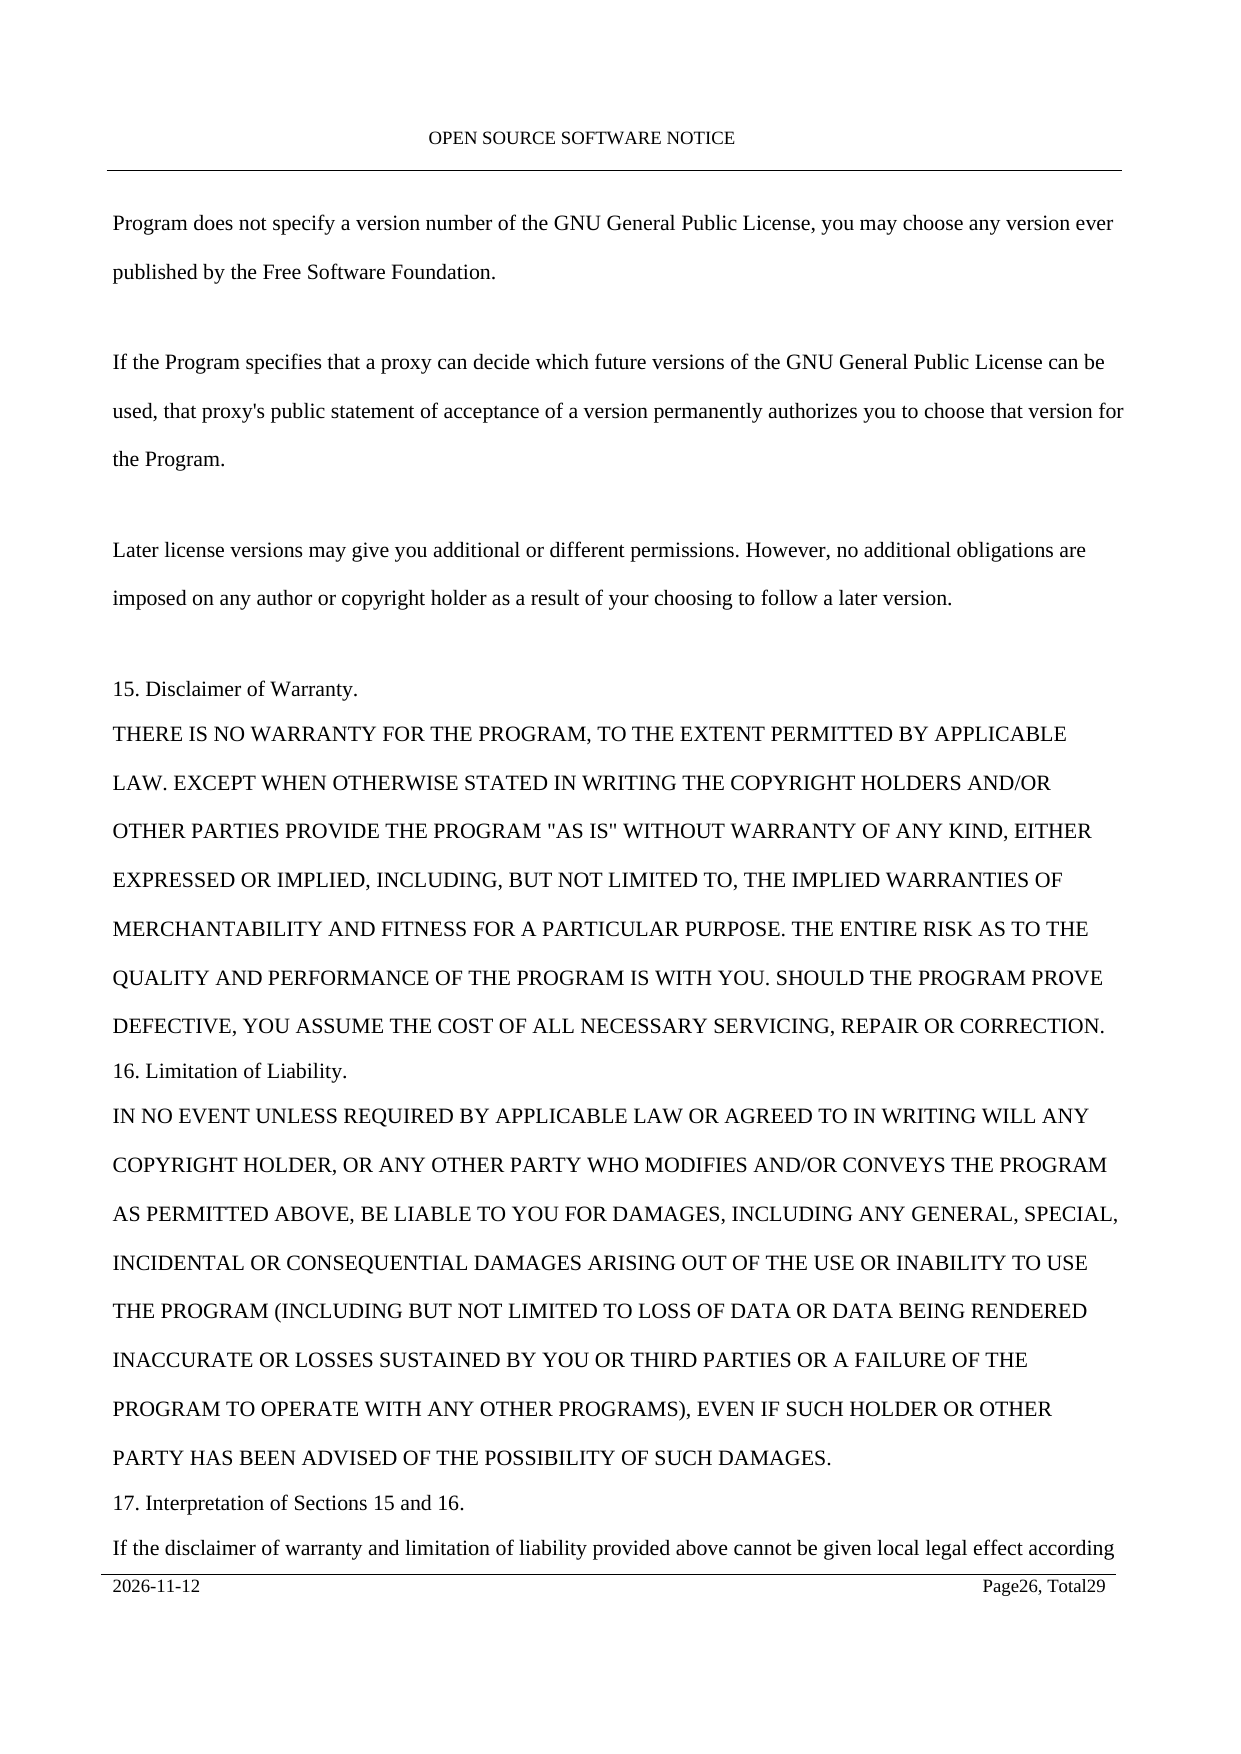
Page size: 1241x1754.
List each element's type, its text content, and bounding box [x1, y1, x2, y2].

text IN NO EVENT UNLESS REQUIRED BY APPLICABLE LAW OR AGREED TO IN WRITING WILL ANY COPYRIGHT HOLDER, OR ANY OTHER PARTY WHO MODIFIES AND/OR CONVEYS THE PROGRAM AS PERMITTED ABOVE, BE LIABLE TO YOU FOR DAMAGES, INCLUDING ANY GENERAL, SPECIAL, INCIDENTAL OR CONSEQUENTIAL DAMAGES ARISING OUT OF THE USE OR INABILITY TO USE THE PROGRAM (INCLUDING BUT NOT LIMITED TO LOSS OF DATA OR DATA BEING RENDERED INACCURATE OR LOSSES SUSTAINED BY YOU OR THIRD PARTIES OR A FAILURE OF THE PROGRAM TO OPERATE WITH ANY OTHER PROGRAMS), EVEN IF SUCH HOLDER OR OTHER PARTY HAS BEEN ADVISED OF THE POSSIBILITY OF SUCH DAMAGES. [112, 1100, 1128, 1473]
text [112, 1531, 1128, 1564]
text 15. Disclaimer of Warranty. [112, 672, 1128, 704]
text 16. Limitation of Liability. [112, 1055, 1128, 1087]
text Later license versions may give you additional or different permissions. However, no additional obligations are imposed on any author or copyright holder as a result of your choosing to follow a later version. [112, 533, 1128, 614]
text If the Program specifies that a proxy can decide which future versions of the GNU General Public License can be used, that proxy's public statement of acceptance of a version permanently authorizes you to choose that version for the Program. [112, 345, 1128, 475]
text 17. Interpretation of Sections 15 and 16. [112, 1486, 1128, 1519]
text THERE IS NO WARRANTY FOR THE PROGRAM, TO THE EXTENT PERMITTED BY APPLICABLE LAW. EXCEPT WHEN OTHERWISE STATED IN WRITING THE COPYRIGHT HOLDERS AND/OR OTHER PARTIES PROVIDE THE PROGRAM "AS IS" WITHOUT WARRANTY OF ANY KIND, EITHER EXPRESSED OR IMPLIED, INCLUDING, BUT NOT LIMITED TO, THE IMPLIED WARRANTIES OF MERCHANTABILITY AND FITNESS FOR A PARTICULAR PURPOSE. THE ENTIRE RISK AS TO THE QUALITY AND PERFORMANCE OF THE PROGRAM IS WITH YOU. SHOULD THE PROGRAM PROVE DEFECTIVE, YOU ASSUME THE COST OF ALL NECESSARY SERVICING, REPAIR OR CORRECTION. [112, 717, 1128, 1042]
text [112, 206, 1128, 288]
